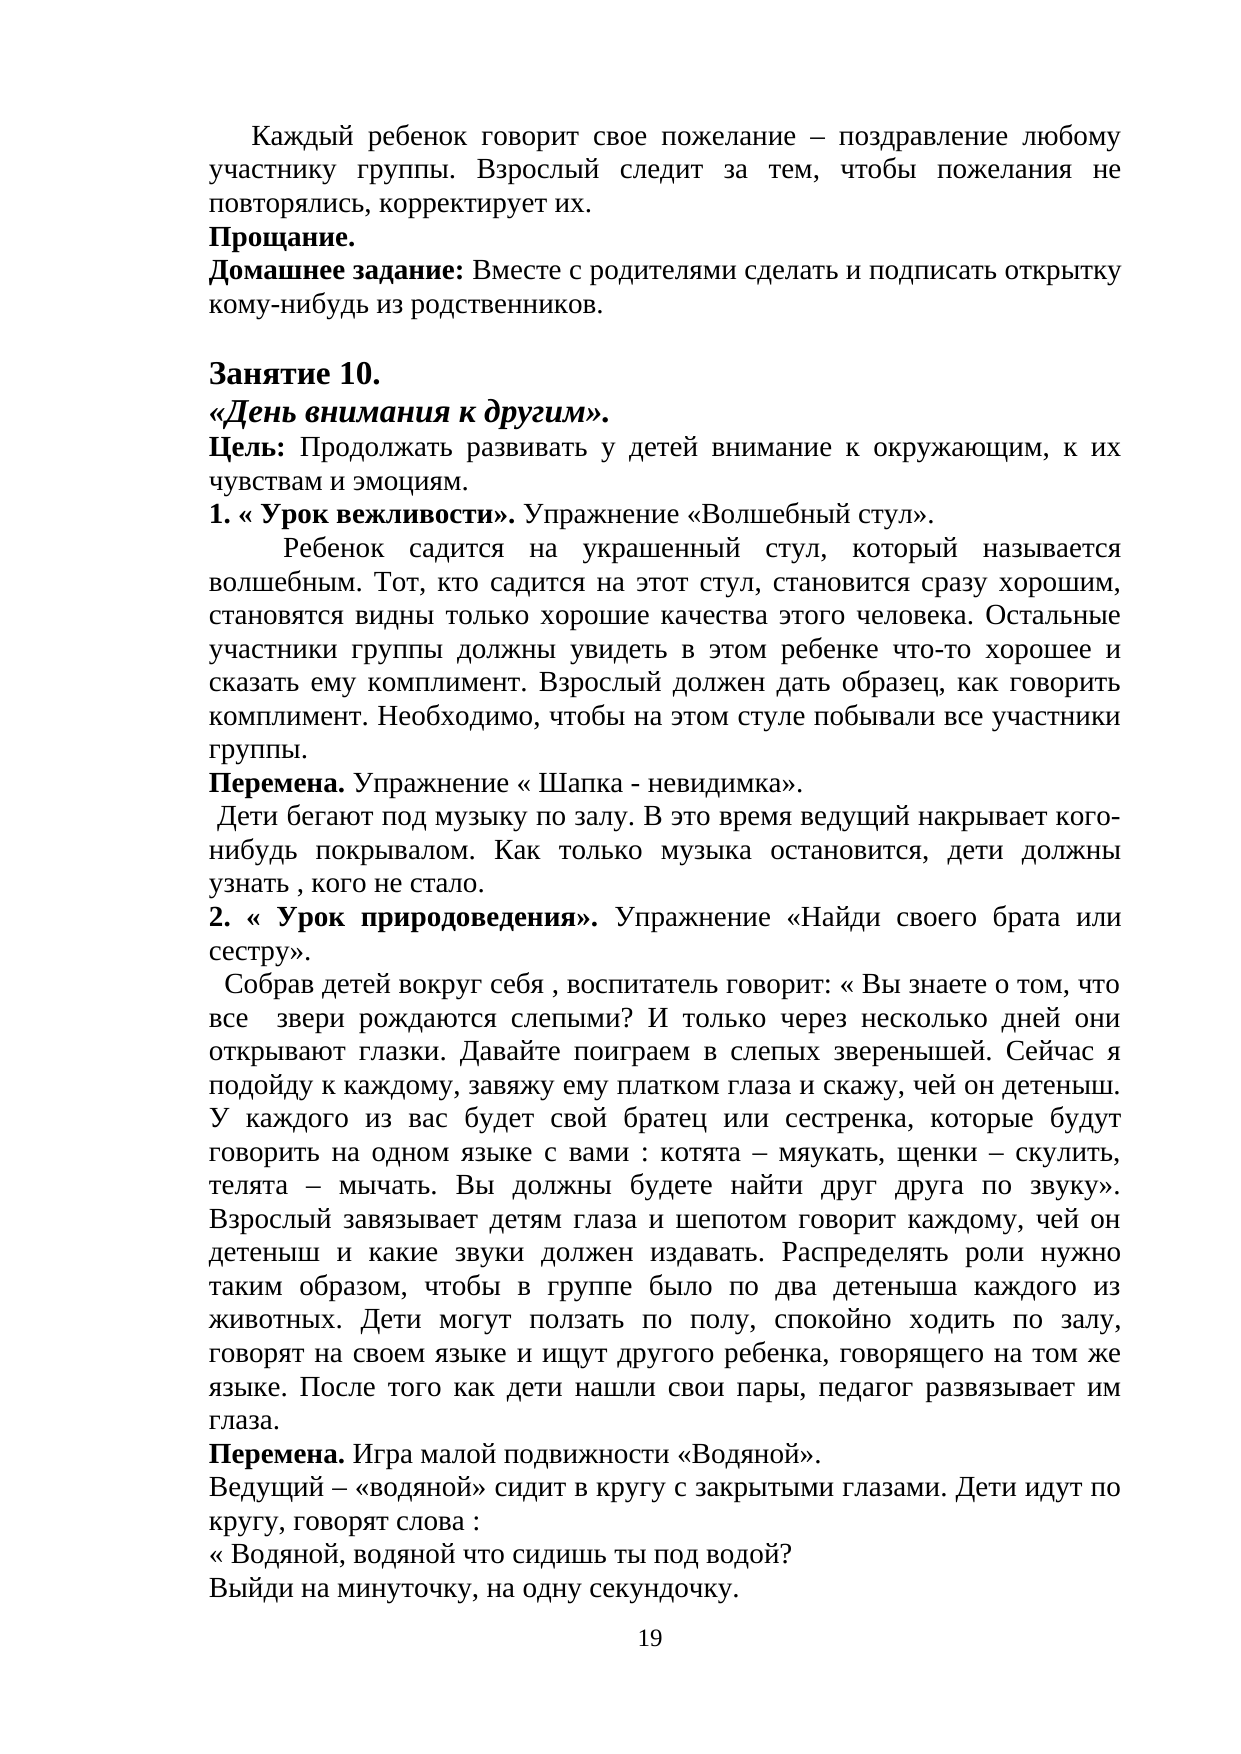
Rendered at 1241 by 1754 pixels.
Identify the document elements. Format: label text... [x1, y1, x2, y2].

text 2. « Урок природоведения». Упражнение «Найди своего брата или сестру». [209, 899, 1122, 966]
text Ведущий – «водяной» сидит в кругу с закрытыми глазами. Дети идут по кругу, говорят слова : [209, 1469, 1122, 1536]
text «День внимания к другим». [209, 391, 1122, 429]
text 1. « Урок вежливости». Упражнение «Волшебный стул». [209, 497, 1122, 530]
text Выйди на минуточку, на одну секундочку. [209, 1570, 1122, 1603]
text Прощание. [209, 219, 1122, 252]
text Перемена. Упражнение « Шапка - невидимка». [209, 765, 1122, 798]
text Ребенок садится на украшенный стул, который называется волшебным. Тот, кто садится на этот стул, становится сразу хорошим, становятся видны только хорошие качества этого человека. Остальные участники группы должны увидеть в этом ребенке что-то хорошее и сказать ему комплимент. Взрослый должен дать образец, как говорить комплимент. Необходимо, чтобы на этом стуле побывали все участники группы. [209, 530, 1122, 765]
text Каждый ребенок говорит свое пожелание – поздравление любому участнику группы. Взрослый следит за тем, чтобы пожелания не повторялись, корректирует их. [209, 118, 1122, 219]
text Домашнее задание: Вместе с родителями сделать и подписать открытку кому-нибудь из родственников. [209, 252, 1122, 319]
text Собрав детей вокруг себя , воспитатель говорит: « Вы знаете о том, что все звери рождаются слепыми? И только через несколько дней они открывают глазки. Давайте поиграем в слепых зверенышей. Сейчас я подойду к каждому, завяжу ему платком глаза и скажу, чей он детеныш. У каждого из вас будет свой братец или сестренка, которые будут говорить на одном языке с вами : котята – мяукать, щенки – скулить, телята – мычать. Вы должны будете найти друг друга по звуку». Взрослый завязывает детям глаза и шепотом говорит каждому, чей он детеныш и какие звуки должен издавать. Распределять роли нужно таким образом, чтобы в группе было по два детеныша каждого из животных. Дети могут ползать по полу, спокойно ходить по залу, говорят на своем языке и ищут другого ребенка, говорящего на том же языке. После того как дети нашли свои пары, педагог развязывает им глаза. [209, 966, 1122, 1436]
text « Водяной, водяной что сидишь ты под водой? [209, 1536, 1122, 1570]
text Занятие 10. [209, 353, 1122, 391]
text Цель: Продолжать развивать у детей внимание к окружающим, к их чувствам и эмоциям. [209, 429, 1122, 497]
text Дети бегают под музыку по залу. В это время ведущий накрывает кого-нибудь покрывалом. Как только музыка остановится, дети должны узнать , кого не стало. [209, 798, 1122, 899]
text Перемена. Игра малой подвижности «Водяной». [209, 1436, 1122, 1469]
